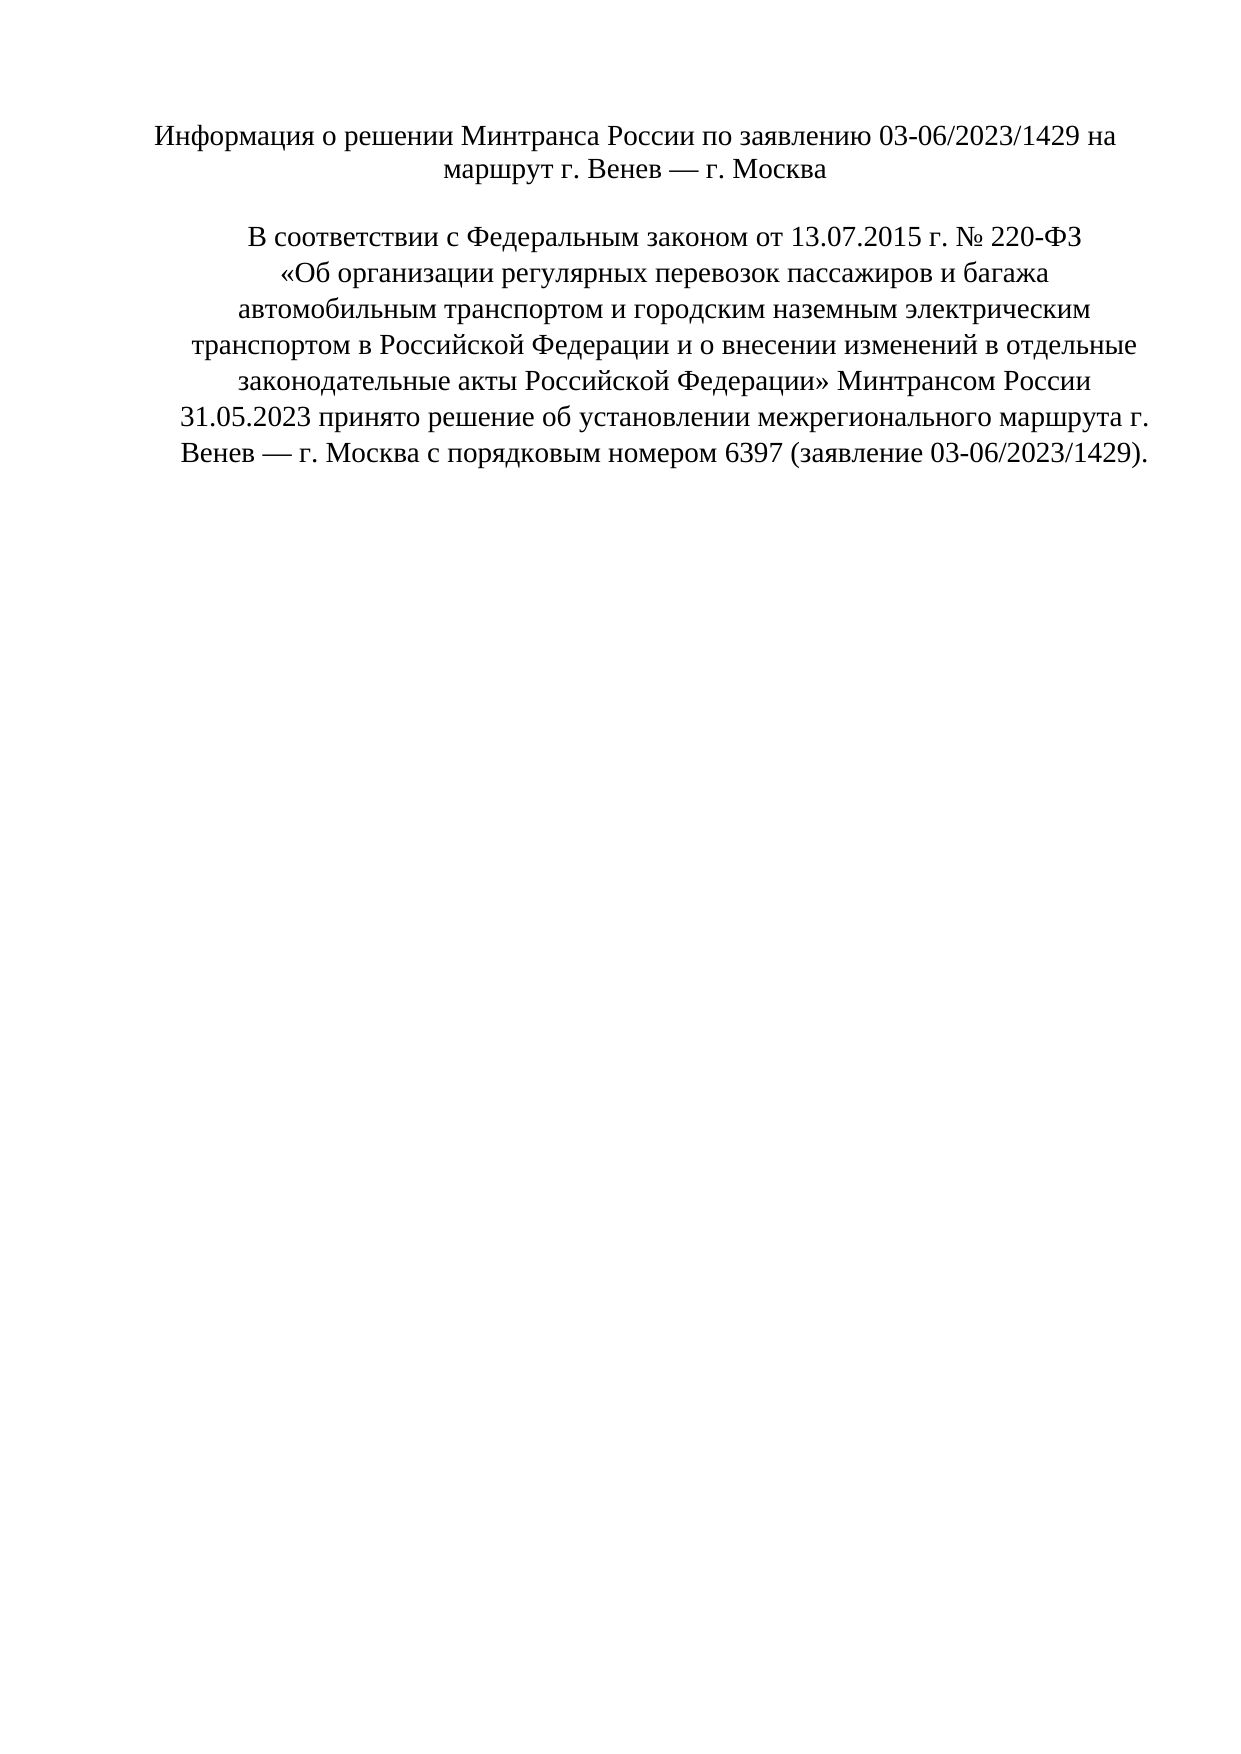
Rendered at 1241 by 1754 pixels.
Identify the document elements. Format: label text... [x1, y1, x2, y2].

text Информация о решении Минтранса России по заявлению 03-06/2023/1429 на маршрут г. Венев — г. Москва [118, 118, 1152, 185]
text В соответствии с Федеральным законом от 13.07.2015 г. № 220-ФЗ «Об организации регулярных перевозок пассажиров и багажа автомобильным транспортом и городским наземным электрическим транспортом в Российской Федерации и о внесении изменений в отдельные законодательные акты Российской Федерации» Минтрансом России 31.05.2023 принято решение об установлении межрегионального маршрута г. Венев — г. Москва с порядковым номером 6397 (заявление 03-06/2023/1429). [177, 219, 1152, 469]
